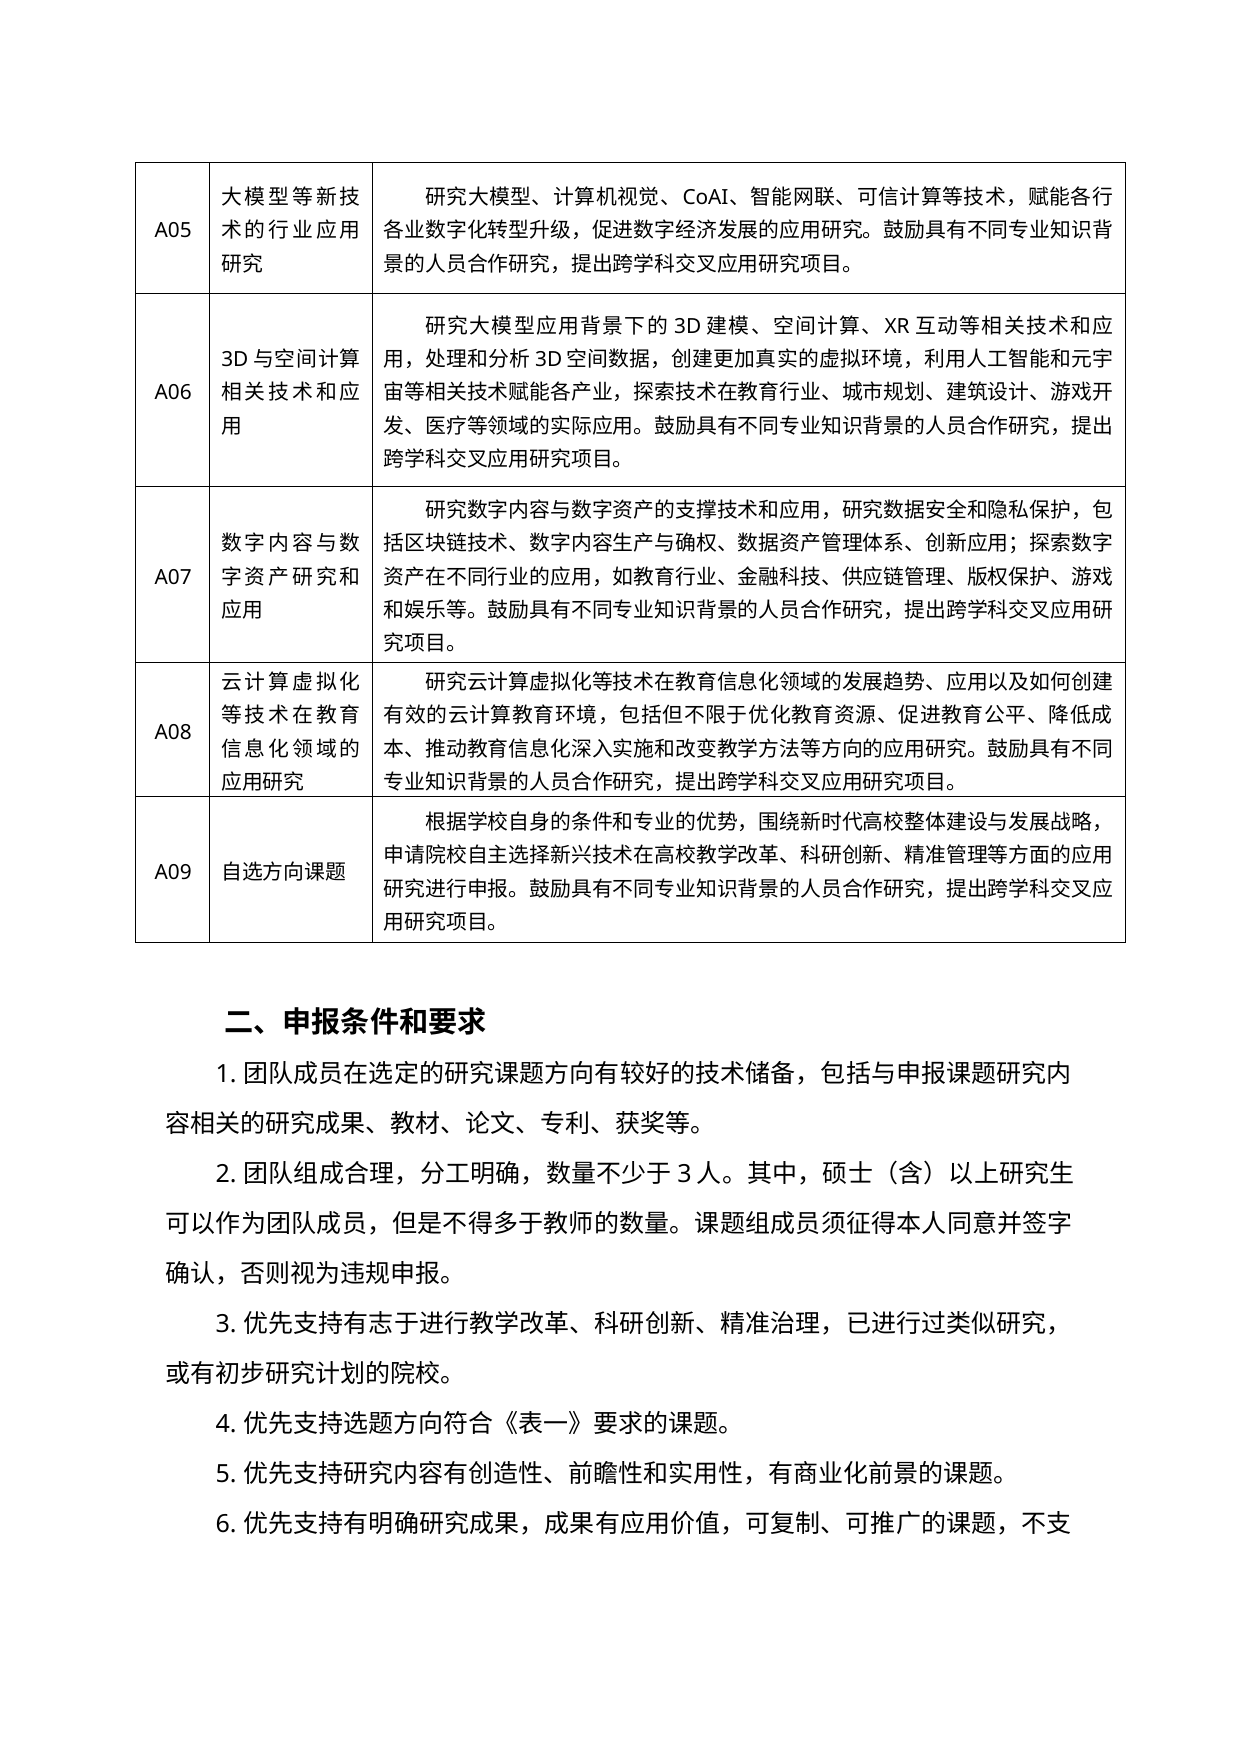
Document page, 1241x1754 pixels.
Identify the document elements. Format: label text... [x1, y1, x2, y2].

table_cell 研究大模型应用背景下的3D建模、空间计算、XR互动等相关技术和应用，处理和分析3D空间数据，创建更加真实的虚拟环境，利用人工智能和元宇宙等相关技术赋能各产业，探索技术在教育行业、城市规划、建筑设计、游戏开发、医疗等领域的实际应用。鼓励具有不同专业知识背景的人员合作研究，提出跨学科交叉应用研究项目。 [373, 294, 1125, 486]
table_cell A06 [136, 294, 209, 486]
table_cell 3D与空间计算相关技术和应用 [210, 294, 372, 486]
table_cell A08 [136, 663, 209, 796]
table_cell 研究大模型、计算机视觉、CoAI、智能网联、可信计算等技术，赋能各行各业数字化转型升级，促进数字经济发展的应用研究。鼓励具有不同专业知识背景的人员合作研究，提出跨学科交叉应用研究项目。 [373, 163, 1125, 293]
text 3. 优先支持有志于进行教学改革、科研创新、精准治理，已进行过类似研究，或有初步研究计划的院校。 [165, 1293, 1075, 1393]
table_cell 大模型等新技术的行业应用研究 [210, 163, 372, 293]
text 4. 优先支持选题方向符合《表一》要求的课题。 [165, 1393, 1075, 1443]
text 1. 团队成员在选定的研究课题方向有较好的技术储备，包括与申报课题研究内容相关的研究成果、教材、论文、专利、获奖等。 [165, 1043, 1075, 1143]
table_cell A05 [136, 163, 209, 293]
table_cell 根据学校自身的条件和专业的优势，围绕新时代高校整体建设与发展战略，申请院校自主选择新兴技术在高校教学改革、科研创新、精准管理等方面的应用研究进行申报。鼓励具有不同专业知识背景的人员合作研究，提出跨学科交叉应用研究项目。 [373, 797, 1125, 942]
table_cell 云计算虚拟化等技术在教育信息化领域的应用研究 [210, 663, 372, 796]
table_cell 数字内容与数字资产研究和应用 [210, 487, 372, 662]
table_cell 自选方向课题 [210, 797, 372, 942]
table_cell A09 [136, 797, 209, 942]
subtitle 二、申报条件和要求 [165, 993, 1075, 1043]
table_cell 研究数字内容与数字资产的支撑技术和应用，研究数据安全和隐私保护，包括区块链技术、数字内容生产与确权、数据资产管理体系、创新应用；探索数字资产在不同行业的应用，如教育行业、金融科技、供应链管理、版权保护、游戏和娱乐等。鼓励具有不同专业知识背景的人员合作研究，提出跨学科交叉应用研究项目。 [373, 487, 1125, 662]
text 5. 优先支持研究内容有创造性、前瞻性和实用性，有商业化前景的课题。 [165, 1443, 1075, 1493]
table_cell 研究云计算虚拟化等技术在教育信息化领域的发展趋势、应用以及如何创建有效的云计算教育环境，包括但不限于优化教育资源、促进教育公平、降低成本、推动教育信息化深入实施和改变教学方法等方向的应用研究。鼓励具有不同专业知识背景的人员合作研究，提出跨学科交叉应用研究项目。 [373, 663, 1125, 796]
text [165, 1493, 1075, 1543]
table_cell A07 [136, 487, 209, 662]
text 2. 团队组成合理，分工明确，数量不少于3人。其中，硕士（含）以上研究生可以作为团队成员，但是不得多于教师的数量。课题组成员须征得本人同意并签字确认，否则视为违规申报。 [165, 1143, 1075, 1293]
